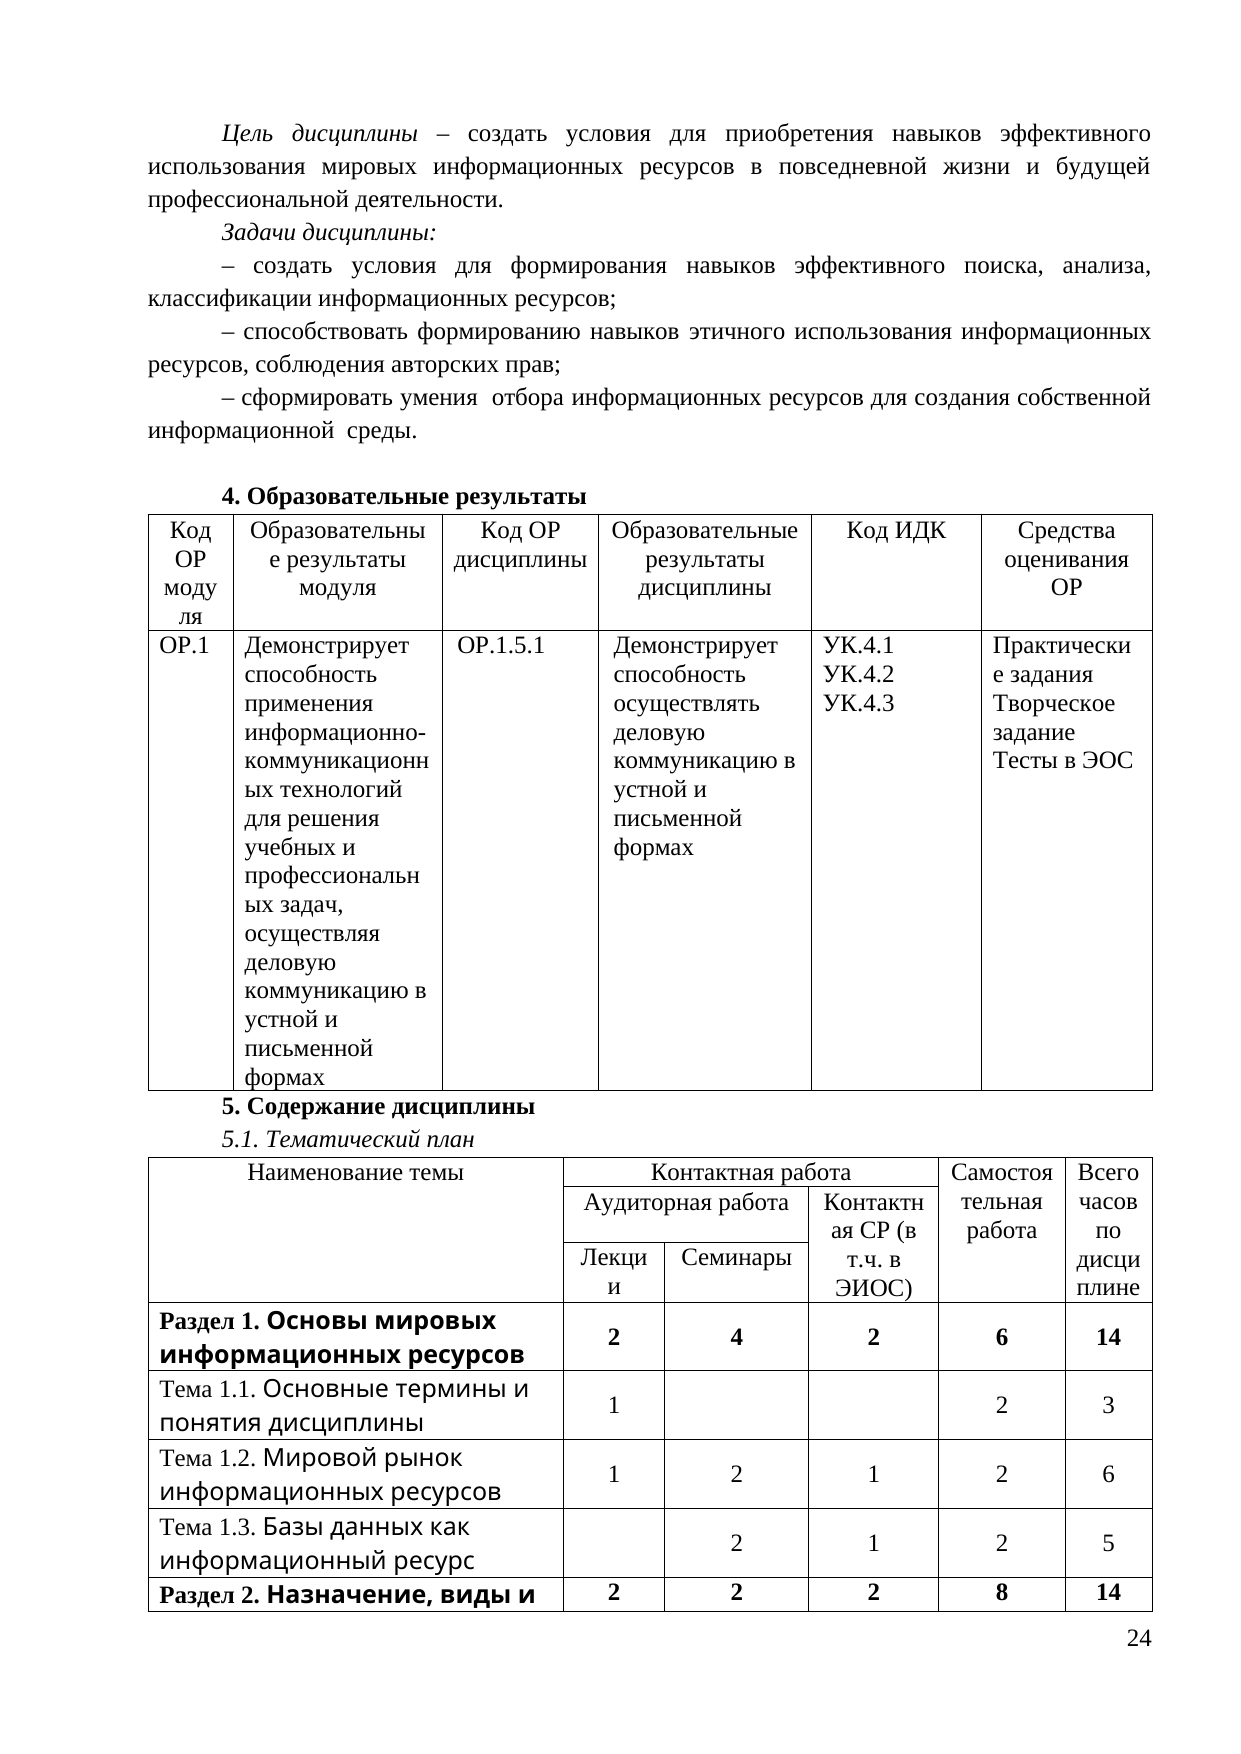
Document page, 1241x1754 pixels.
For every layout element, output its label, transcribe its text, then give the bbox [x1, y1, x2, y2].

table_header Всего часов по дисциплине [1066, 1158, 1152, 1302]
table_cell 2 [665, 1578, 808, 1611]
text Задачи дисциплины: [148, 217, 1152, 246]
table_cell Лекции [564, 1243, 664, 1302]
table_cell 2 [939, 1371, 1065, 1439]
text 4. Образовательные результаты [148, 481, 1152, 510]
table_header Образовательные результаты модуля [234, 515, 442, 630]
table_cell 2 [809, 1303, 938, 1370]
table_cell 2 [665, 1440, 808, 1508]
table_cell Контактная СР (в т.ч. в ЭИОС) [809, 1187, 938, 1302]
table_cell Семинары [665, 1243, 808, 1302]
table_header Наименование темы [149, 1158, 563, 1302]
table_cell Демонстрирует способность применения информационно-коммуникационных технологий для решения учебных и профессиональных задач, осуществляя деловую коммуникацию в устной и письменной формах [234, 631, 442, 1090]
table_cell Практические задания Творческое задание Тесты в ЭОС [982, 631, 1152, 1090]
table_cell 5 [1066, 1509, 1152, 1576]
table_header Код ОР дисциплины [443, 515, 598, 630]
table_cell 2 [564, 1578, 664, 1611]
table_cell [665, 1371, 808, 1439]
table_cell 1 [809, 1509, 938, 1576]
table_header Средства оценивания ОР [982, 515, 1152, 630]
table_cell 2 [665, 1509, 808, 1576]
table_cell ОР.1 [149, 631, 233, 1090]
table_cell 2 [809, 1578, 938, 1611]
table_cell 1 [564, 1440, 664, 1508]
table_cell 2 [939, 1440, 1065, 1508]
table_header Код ОР модуля [149, 515, 233, 630]
table_cell ОР.1.5.1 [443, 631, 598, 1090]
text – сформировать умения отбора информационных ресурсов для создания собственной информационной среды. [148, 382, 1152, 444]
table_cell 1 [809, 1440, 938, 1508]
table_cell [809, 1371, 938, 1439]
text 5. Содержание дисциплины [148, 1091, 1152, 1120]
text – способствовать формированию навыков этичного использования информационных ресурсов, соблюдения авторских прав; [148, 316, 1152, 378]
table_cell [149, 1578, 563, 1611]
text Цель дисциплины – создать условия для приобретения навыков эффективного использования мировых информационных ресурсов в повседневной жизни и будущей профессиональной деятельности. [148, 118, 1152, 213]
table_cell 6 [939, 1303, 1065, 1370]
table_cell Раздел 1. Основы мировых информационных ресурсов [149, 1303, 563, 1370]
table_cell Демонстрирует способность осуществлять деловую коммуникацию в устной и письменной формах [599, 631, 811, 1090]
table_cell УК.4.1 УК.4.2 УК.4.3 [812, 631, 981, 1090]
table_cell 6 [1066, 1440, 1152, 1508]
table_cell 2 [564, 1303, 664, 1370]
table_header Самостоятельная работа [939, 1158, 1065, 1302]
text – создать условия для формирования навыков эффективного поиска, анализа, классификации информационных ресурсов; [148, 250, 1152, 312]
table_cell 3 [1066, 1371, 1152, 1439]
table_cell [564, 1509, 664, 1576]
table_cell Тема 1.3. Базы данных как информационный ресурс [149, 1509, 563, 1576]
table_cell Тема 1.1. Основные термины и понятия дисциплины [149, 1371, 563, 1439]
table_header Образовательные результаты дисциплины [599, 515, 811, 630]
table_cell 14 [1066, 1303, 1152, 1370]
table_cell 2 [939, 1509, 1065, 1576]
table_header Контактная работа [564, 1158, 938, 1186]
table_cell Тема 1.2. Мировой рынок информационных ресурсов [149, 1440, 563, 1508]
table_header Код ИДК [812, 515, 981, 630]
table_cell 4 [665, 1303, 808, 1370]
table_cell Аудиторная работа [564, 1187, 808, 1242]
table_cell 1 [564, 1371, 664, 1439]
table_cell 8 [939, 1578, 1065, 1611]
table_cell 14 [1066, 1578, 1152, 1611]
text 5.1. Тематический план [148, 1124, 1152, 1153]
